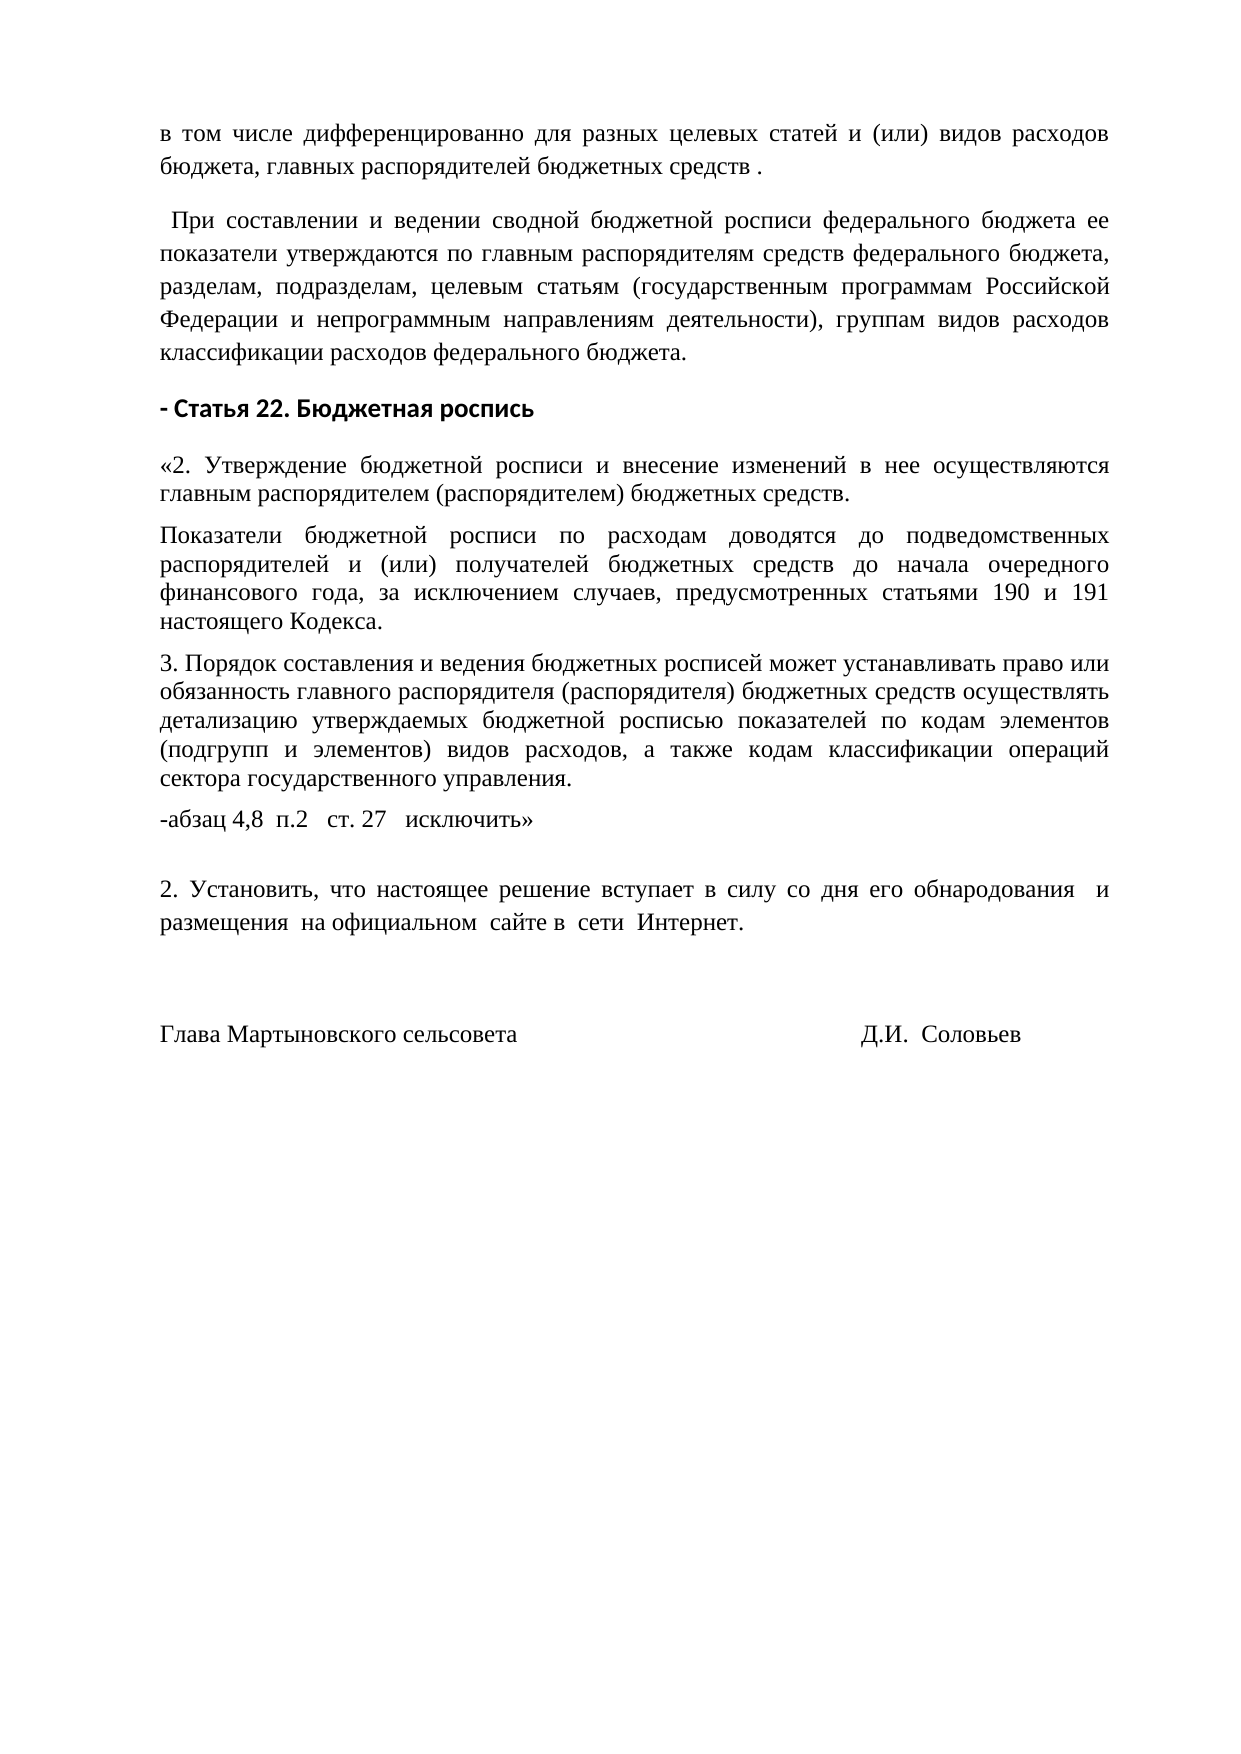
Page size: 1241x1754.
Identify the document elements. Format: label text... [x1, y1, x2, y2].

text -абзац 4,8 п.2 ст. 27 исключить» [159, 804, 1110, 833]
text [159, 118, 1110, 180]
text Глава Мартыновского сельсовета Д.И. Соловьев [159, 1019, 1110, 1047]
text «2. Утверждение бюджетной росписи и внесение изменений в нее осуществляются главным распорядителем (распорядителем) бюджетных средств. [159, 450, 1110, 507]
text 2. Установить, что настоящее решение вступает в силу со дня его обнародования и размещения на официальном сайте в сети Интернет. [159, 874, 1110, 936]
text Показатели бюджетной росписи по расходам доводятся до подведомственных распорядителей и (или) получателей бюджетных средств до начала очередного финансового года, за исключением случаев, предусмотренных статьями 190 и 191 настоящего Кодекса. [159, 520, 1110, 635]
text 3. Порядок составления и ведения бюджетных росписей может устанавливать право или обязанность главного распорядителя (распорядителя) бюджетных средств осуществлять детализацию утверждаемых бюджетной росписью показателей по кодам элементов (подгрупп и элементов) видов расходов, а также кодам классификации операций сектора государственного управления. [159, 648, 1110, 791]
text При составлении и ведении сводной бюджетной росписи федерального бюджета ее показатели утверждаются по главным распорядителям средств федерального бюджета, разделам, подразделам, целевым статьям (государственным программам Российской Федерации и непрограммным направлениям деятельности), группам видов расходов классификации расходов федерального бюджета. [159, 205, 1110, 366]
text - Статья 22. Бюджетная роспись [159, 391, 1110, 424]
